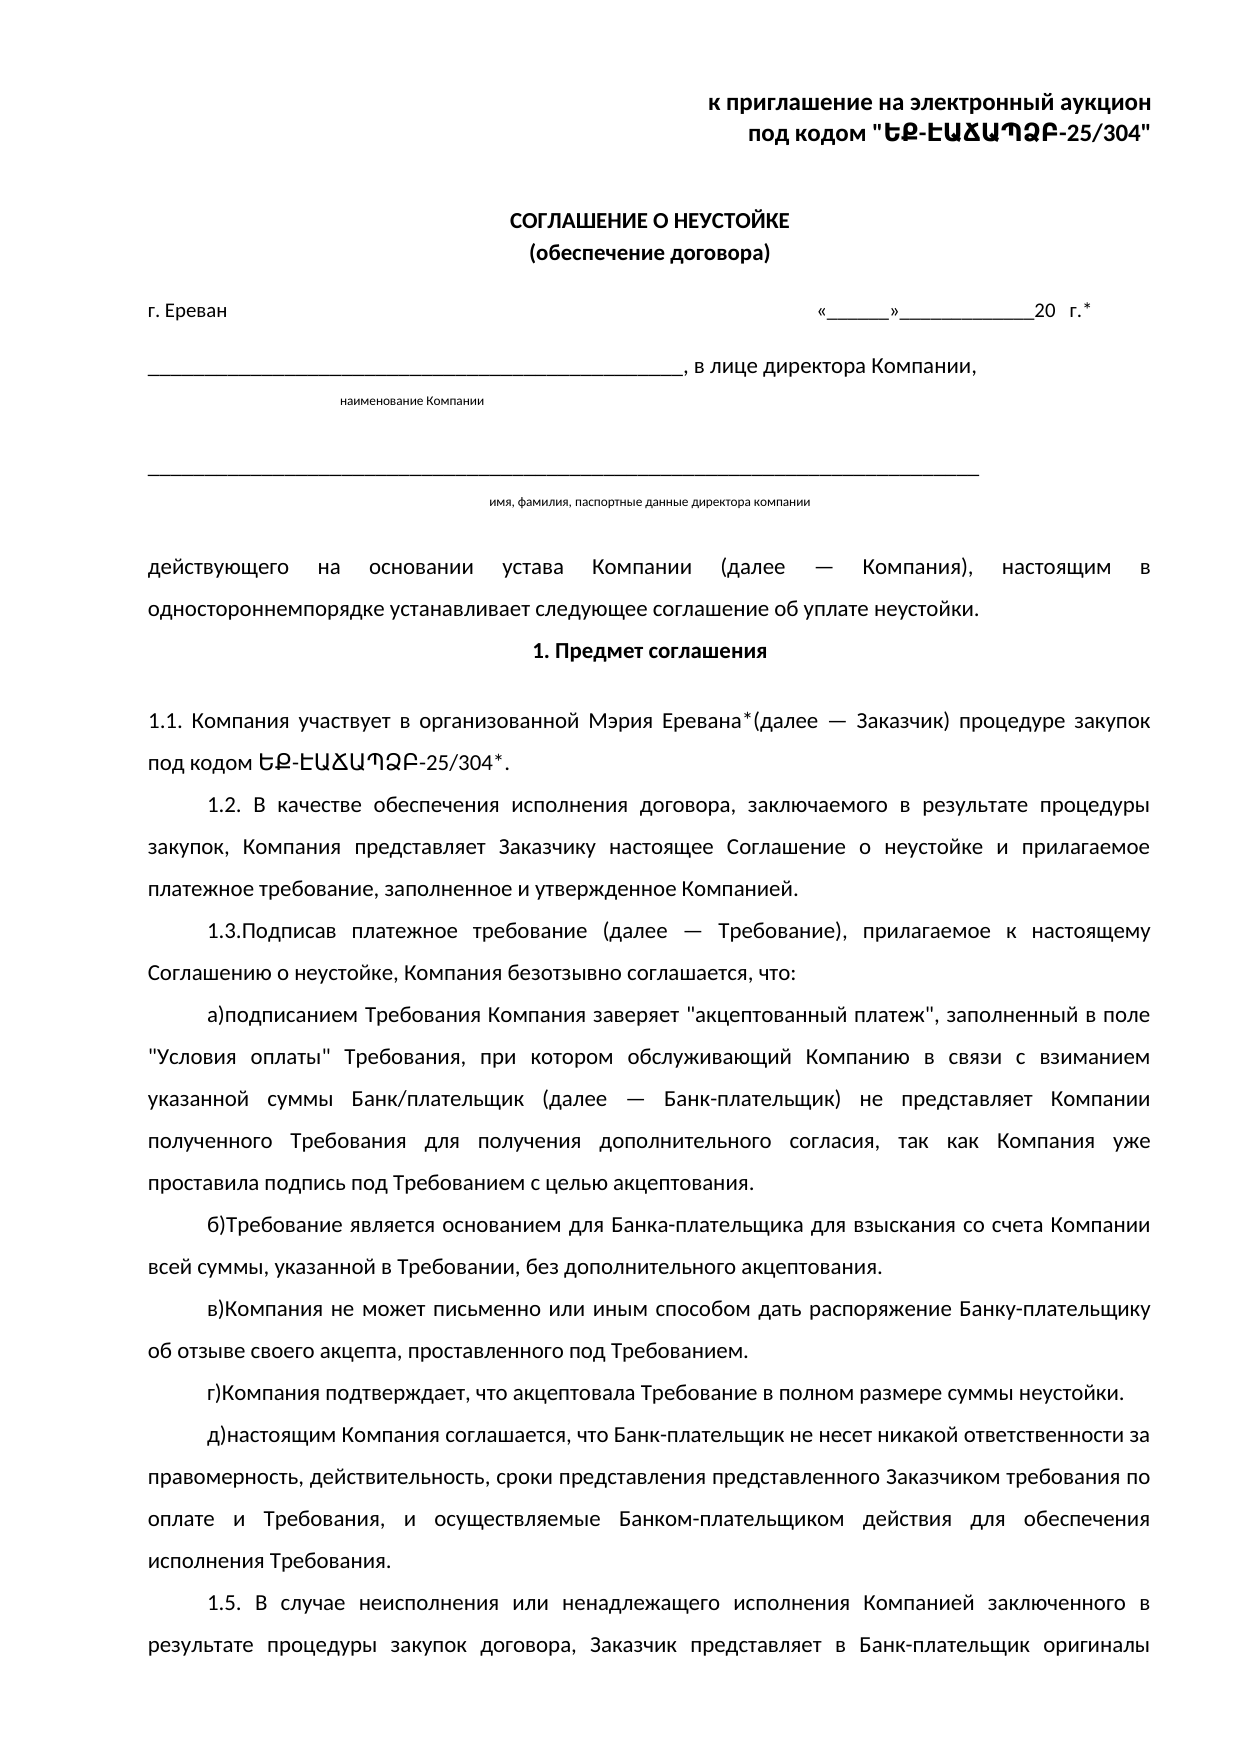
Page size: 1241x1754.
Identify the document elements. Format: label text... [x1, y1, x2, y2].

text а)подписанием Требования Компания заверяет "акцептованный платеж", заполненный в поле "Условия оплаты" Требования, при котором обслуживающий Компанию в связи с взиманием указанной суммы Банк/плательщик (далее — Банк-плательщик) не представляет Компании полученного Требования для получения дополнительного согласия, так как Компания уже проставила подпись под Требованием с целью акцептования. [148, 1000, 1152, 1196]
text 1. Предмет соглашения [148, 636, 1152, 664]
text действующего на основании устава Компании (далее — Компания), настоящим в одностороннемпорядке устанавливает следующее соглашение об уплате неустойки. [148, 552, 1152, 622]
text имя, фамилия, паспортные данные директора компании [148, 494, 1152, 522]
text _________________________________________________________________________ [148, 452, 1152, 480]
text к приглашение на электронный аукцион [177, 86, 1152, 117]
text б)Требование является основанием для Банка-плательщика для взыскания со счета Компании всей суммы, указанной в Требовании, без дополнительного акцептования. [148, 1210, 1152, 1280]
text под кодом "ԵՔ-ԷԱՃԱՊՁԲ-25/304" [148, 117, 1152, 147]
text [148, 1588, 1152, 1658]
text 1.1. Компания участвует в организованной Мэрия Еревана*(далее — Заказчик) процедуре закупок под кодом ԵՔ-ԷԱՃԱՊՁԲ-25/304*. [148, 706, 1152, 776]
text г)Компания подтверждает, что акцептовала Требование в полном размере суммы неустойки. [148, 1378, 1152, 1406]
text в)Компания не может письменно или иным способом дать распоряжение Банку-плательщику об отзыве своего акцепта, проставленного под Требованием. [148, 1294, 1152, 1364]
text (обеспечение договора) [148, 238, 1152, 266]
text 1.2. В качестве обеспечения исполнения договора, заключаемого в результате процедуры закупок, Компания представляет Заказчику настоящее Соглашение о неустойке и прилагаемое платежное требование, заполненное и утвержденное Компанией. [148, 790, 1152, 902]
text д)настоящим Компания соглашается, что Банк-плательщик не несет никакой ответственности за правомерность, действительность, сроки представления представленного Заказчиком требования по оплате и Требования, и осуществляемые Банком-плательщиком действия для обеспечения исполнения Требования. [148, 1420, 1152, 1574]
text _______________________________________________, в лице директора Компании, [148, 351, 1152, 379]
table_header г. Ереван [136, 297, 635, 351]
text наименование Компании [340, 393, 1152, 421]
text СОГЛАШЕНИЕ О НЕУСТОЙКЕ [148, 206, 1152, 234]
table_header «______»_____________20 г.* [635, 297, 1104, 351]
text 1.3.Подписав платежное требование (далее — Требование), прилагаемое к настоящему Соглашению о неустойке, Компания безотзывно соглашается, что: [148, 916, 1152, 986]
